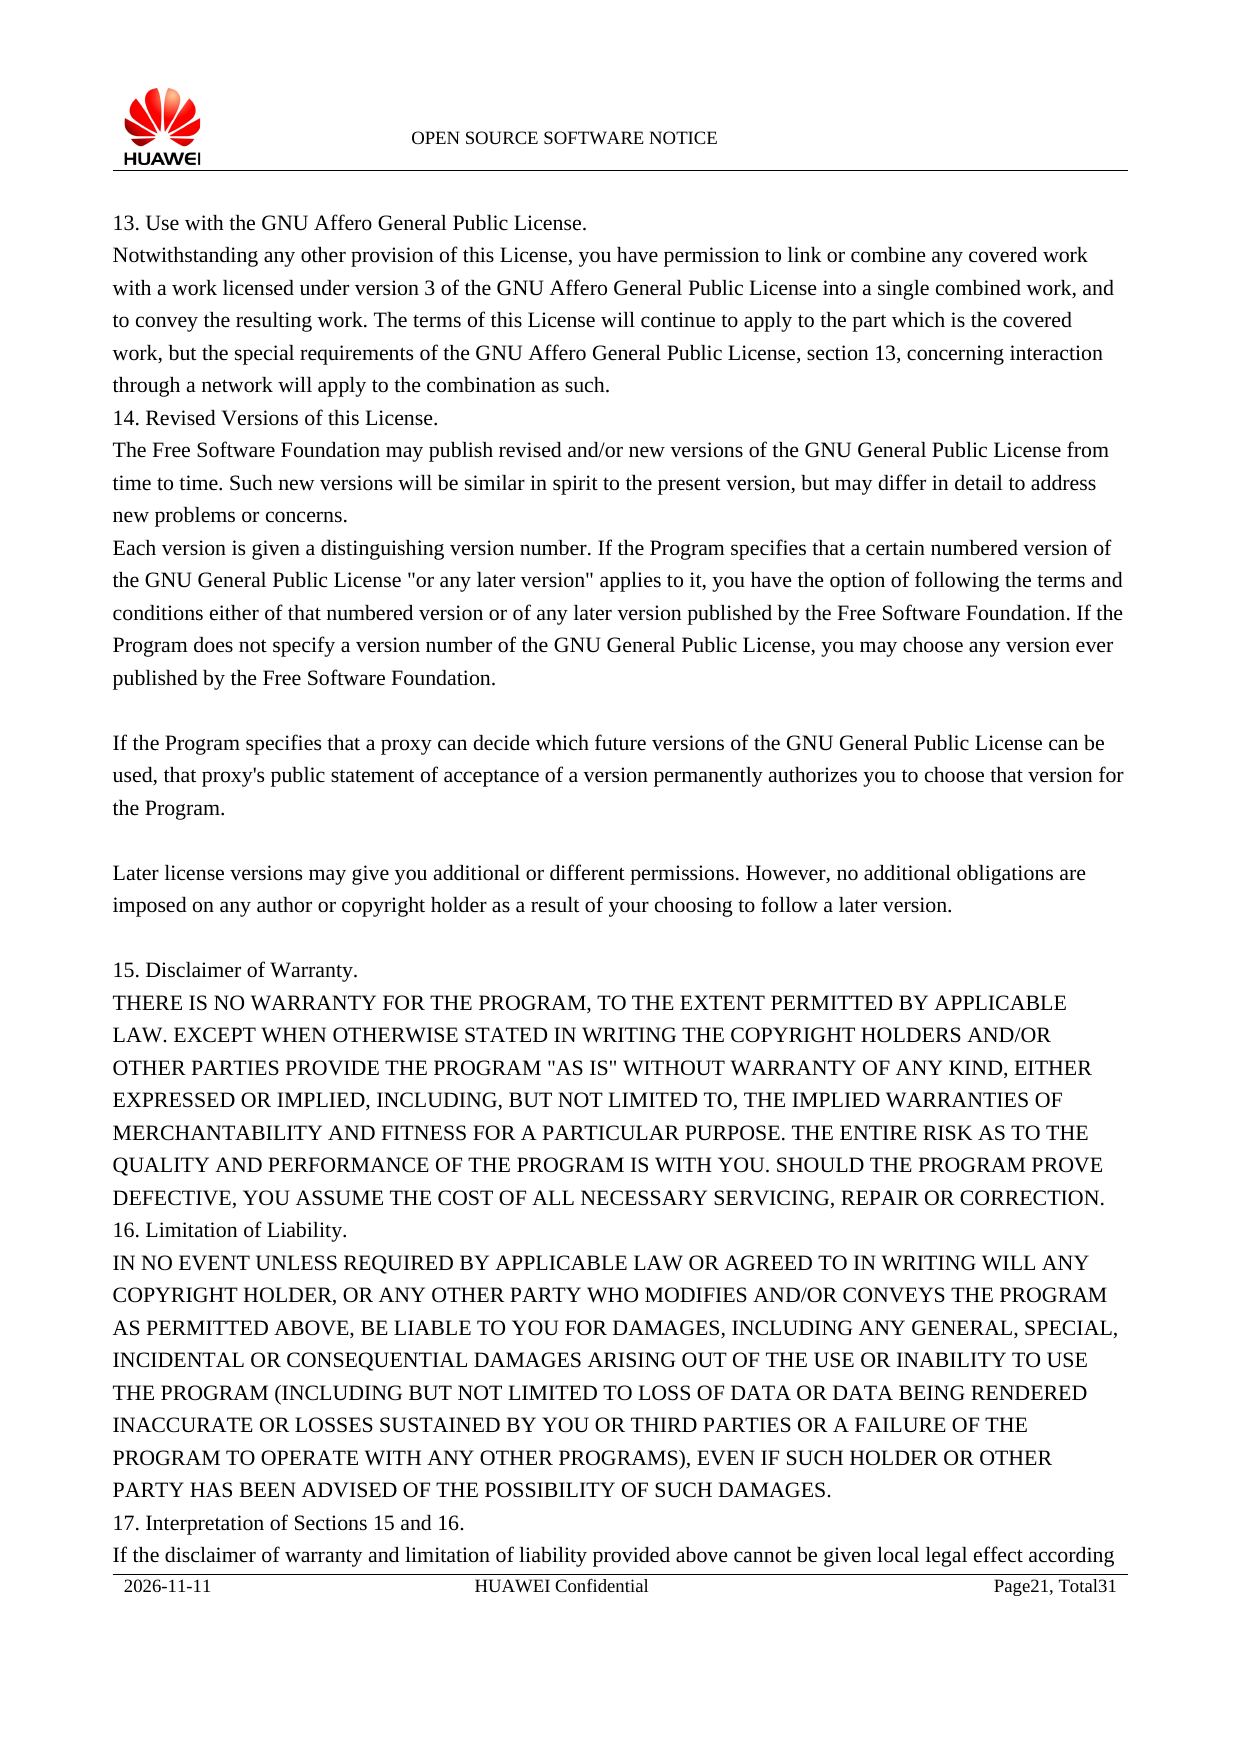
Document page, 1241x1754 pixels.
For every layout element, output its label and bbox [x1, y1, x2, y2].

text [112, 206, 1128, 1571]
picture [124, 88, 201, 165]
